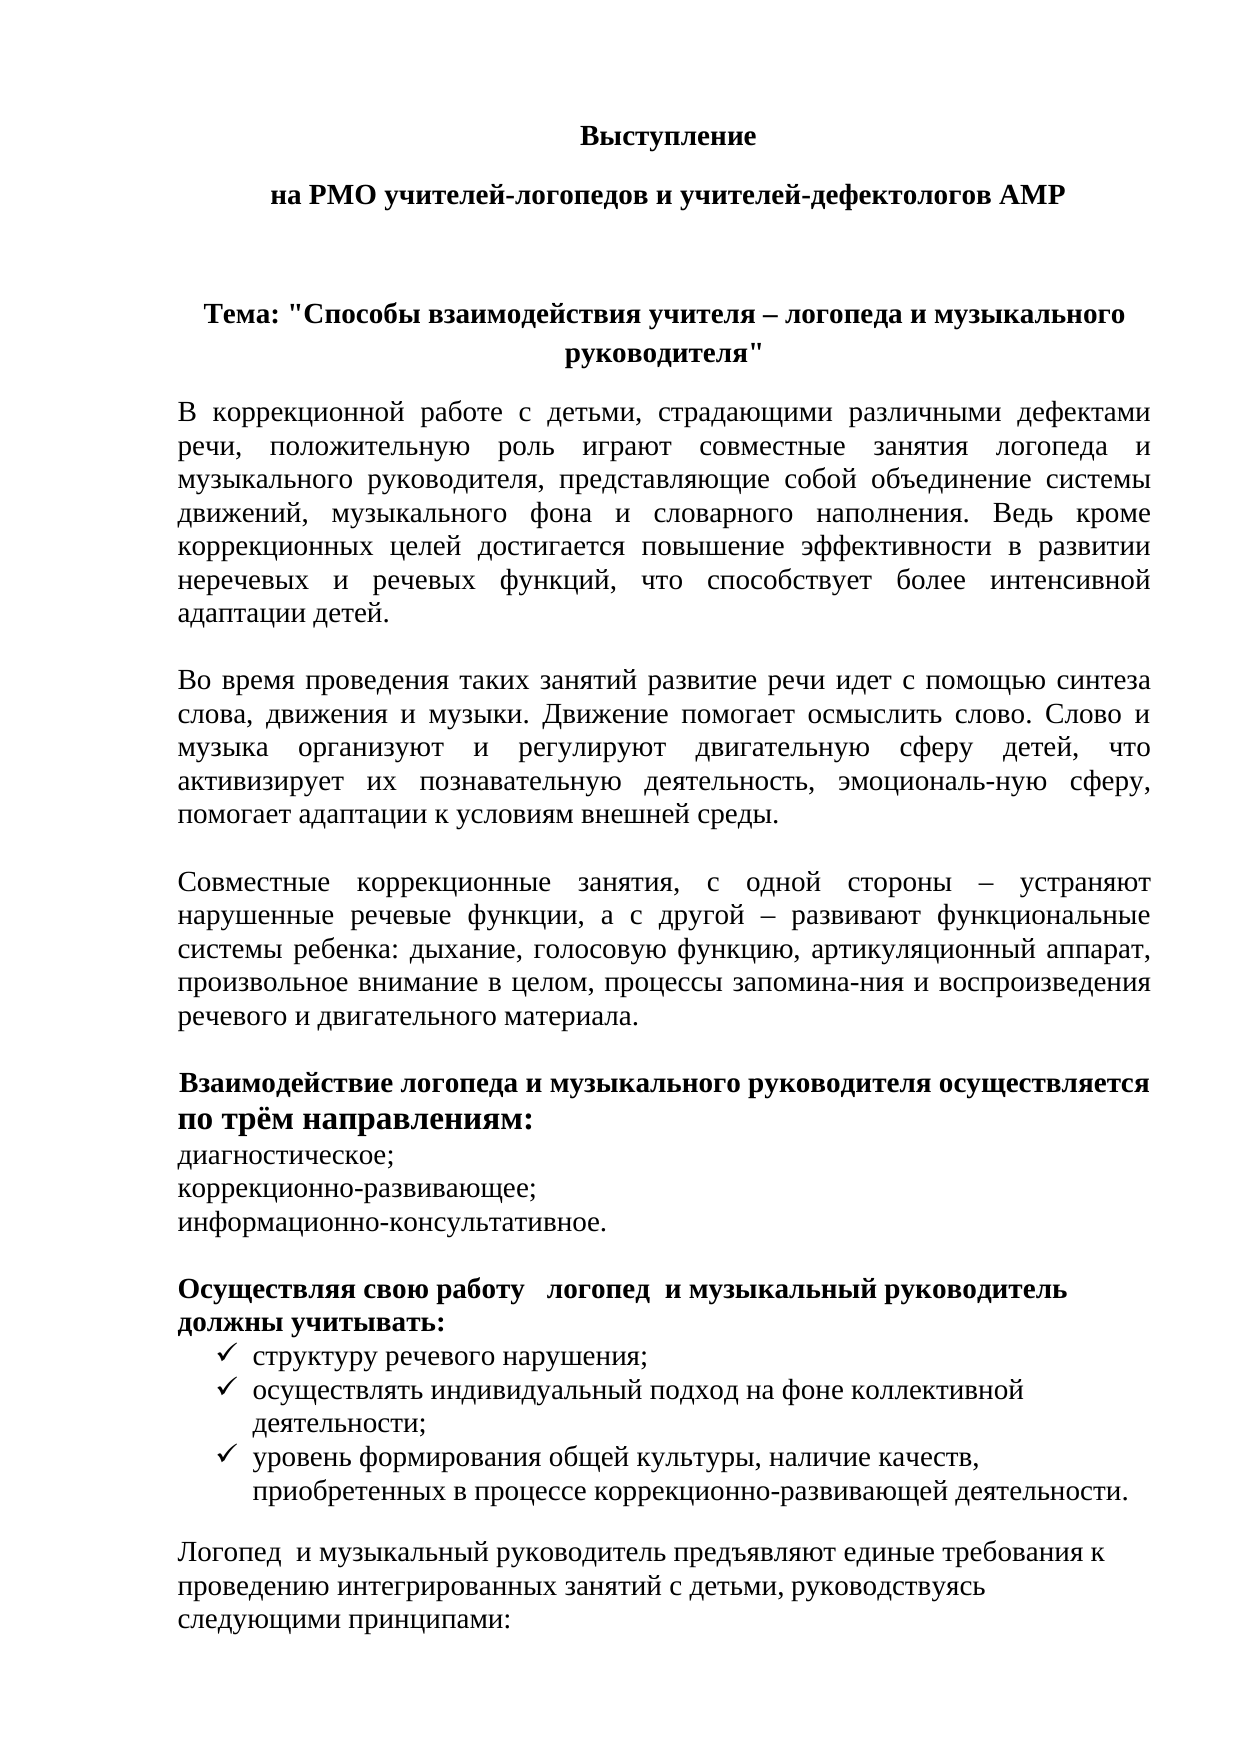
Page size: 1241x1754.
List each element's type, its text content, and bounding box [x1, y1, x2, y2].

list уровень формирования общей культуры, наличие качеств, приобретенных в процессе коррекционно-развивающей деятельности. [215, 1439, 1152, 1506]
text Логопед и музыкальный руководитель предъявляют единые требования к проведению интегрированных занятий с детьми, руководствуясь следующими принципами: [177, 1534, 1152, 1635]
text В коррекционной работе с детьми, страдающими различными дефектами речи, положительную роль играют совместные занятия логопеда и музыкального руководителя, представляющие собой объединение системы движений, музыкального фона и словарного наполнения. Ведь кроме коррекционных целей достигается повышение эффективности в развитии неречевых и речевых функций, что способствует более интенсивной адаптации детей. [177, 394, 1152, 629]
text информационно-консультативное. [177, 1204, 1152, 1237]
text Взаимодействие логопеда и музыкального руководителя осуществляется [177, 1065, 1152, 1098]
list структуру речевого нарушения; [215, 1338, 1152, 1372]
text Во время проведения таких занятий развитие речи идет с помощью синтеза слова, движения и музыки. Движение помогает осмыслить слово. Слово и музыка организуют и регулируют двигательную сферу детей, что активизирует их познавательную деятельность, эмоциональ-ную сферу, помогает адаптации к условиям внешней среды. [177, 662, 1152, 830]
text коррекционно-развивающее; [177, 1170, 1152, 1204]
list осуществлять индивидуальный подход на фоне коллективной деятельности; [215, 1372, 1152, 1439]
text должны учитывать: [177, 1304, 1152, 1338]
text Тема: "Способы взаимодействия учителя – логопеда и музыкального руководителя" [177, 296, 1152, 368]
text на РМО учителей-логопедов и учителей-дефектологов АМР [177, 177, 1152, 211]
text Осуществляя свою работу логопед и музыкальный руководитель [177, 1271, 1152, 1304]
text по трём направлениям: [177, 1098, 1152, 1137]
text Совместные коррекционные занятия, с одной стороны – устраняют нарушенные речевые функции, а с другой – развивают функциональные системы ребенка: дыхание, голосовую функцию, артикуляционный аппарат, произвольное внимание в целом, процессы запомина-ния и воспроизведения речевого и двигательного материала. [177, 864, 1152, 1031]
text диагностическое; [177, 1137, 1152, 1170]
text Выступление [177, 118, 1152, 152]
